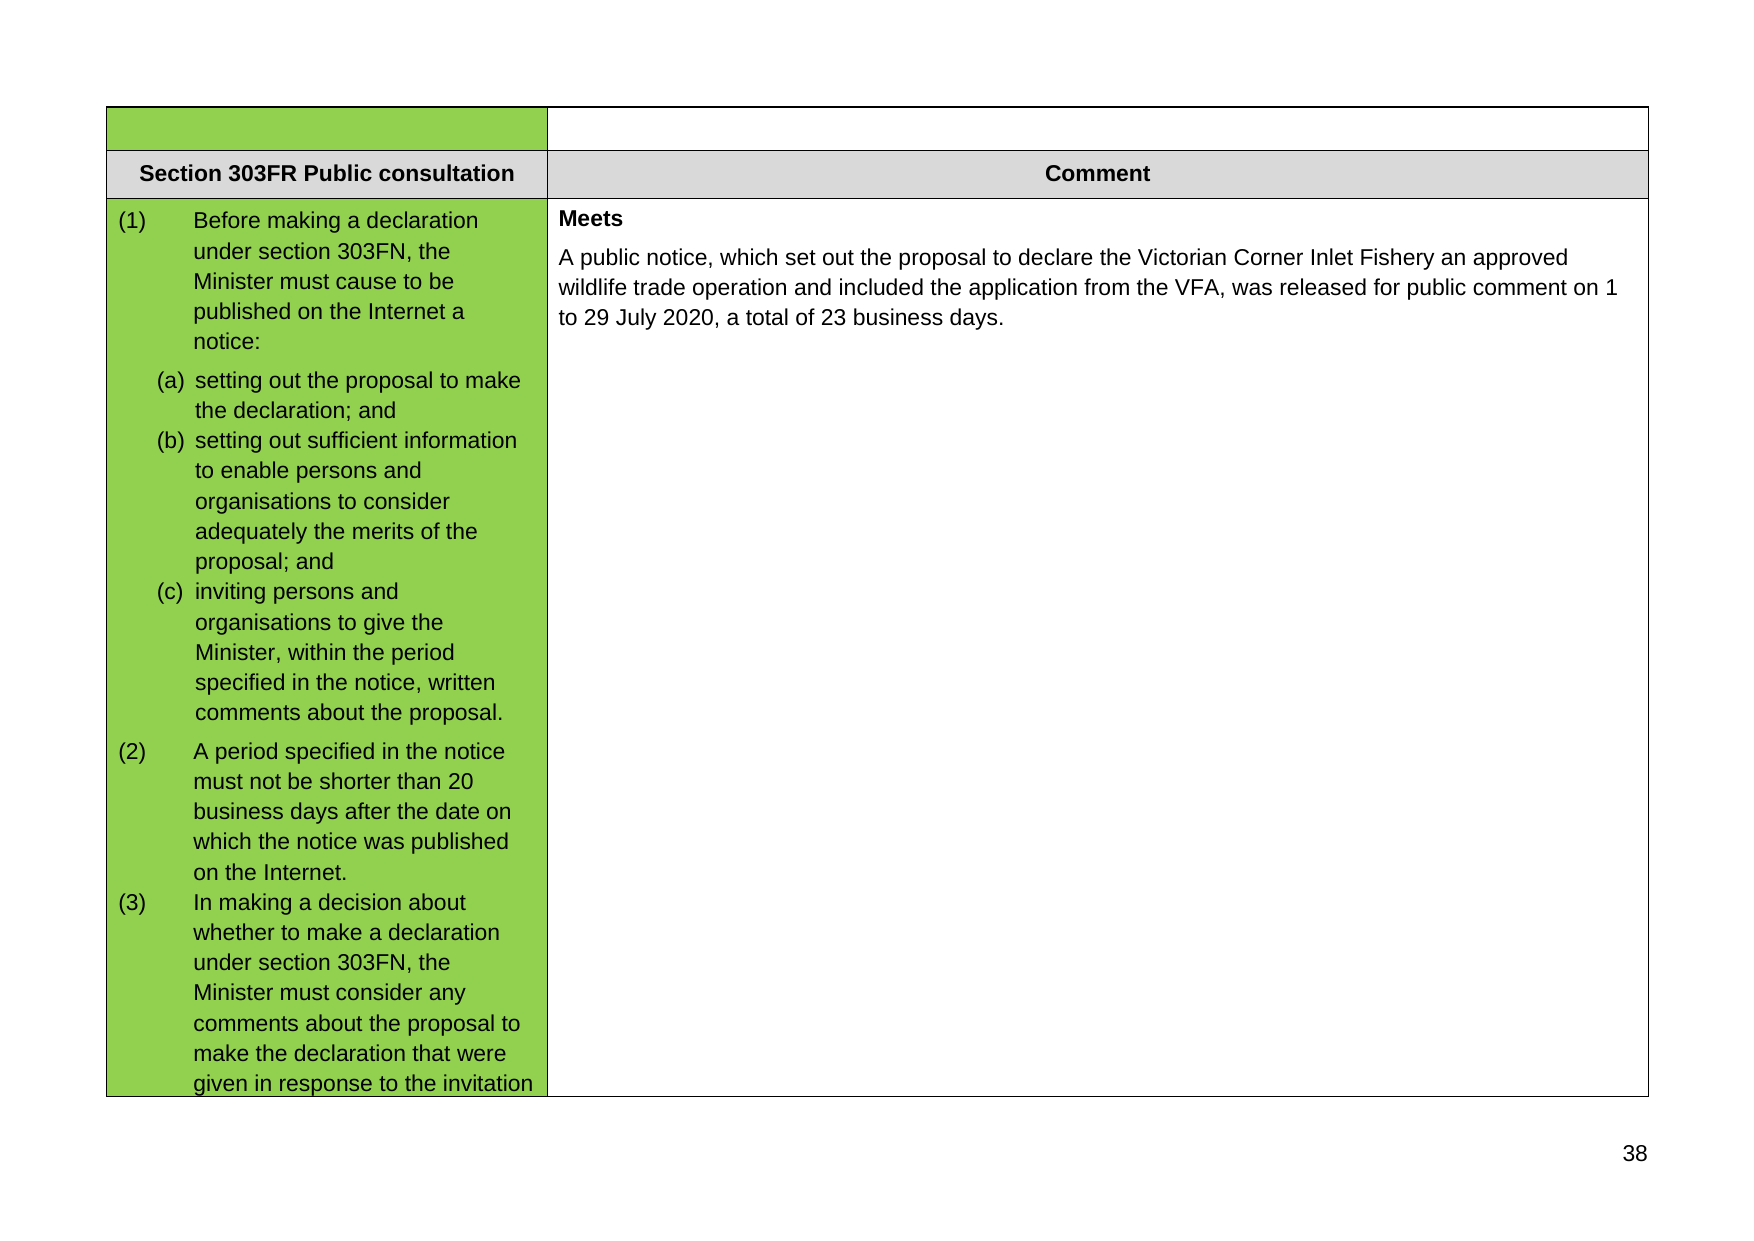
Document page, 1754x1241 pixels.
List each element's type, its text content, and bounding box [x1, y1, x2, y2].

table_cell Comment [548, 151, 1648, 198]
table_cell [107, 199, 547, 1096]
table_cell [107, 108, 547, 150]
table_cell Section 303FR Public consultation [107, 151, 547, 198]
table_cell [548, 199, 1648, 1096]
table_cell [548, 108, 1648, 150]
